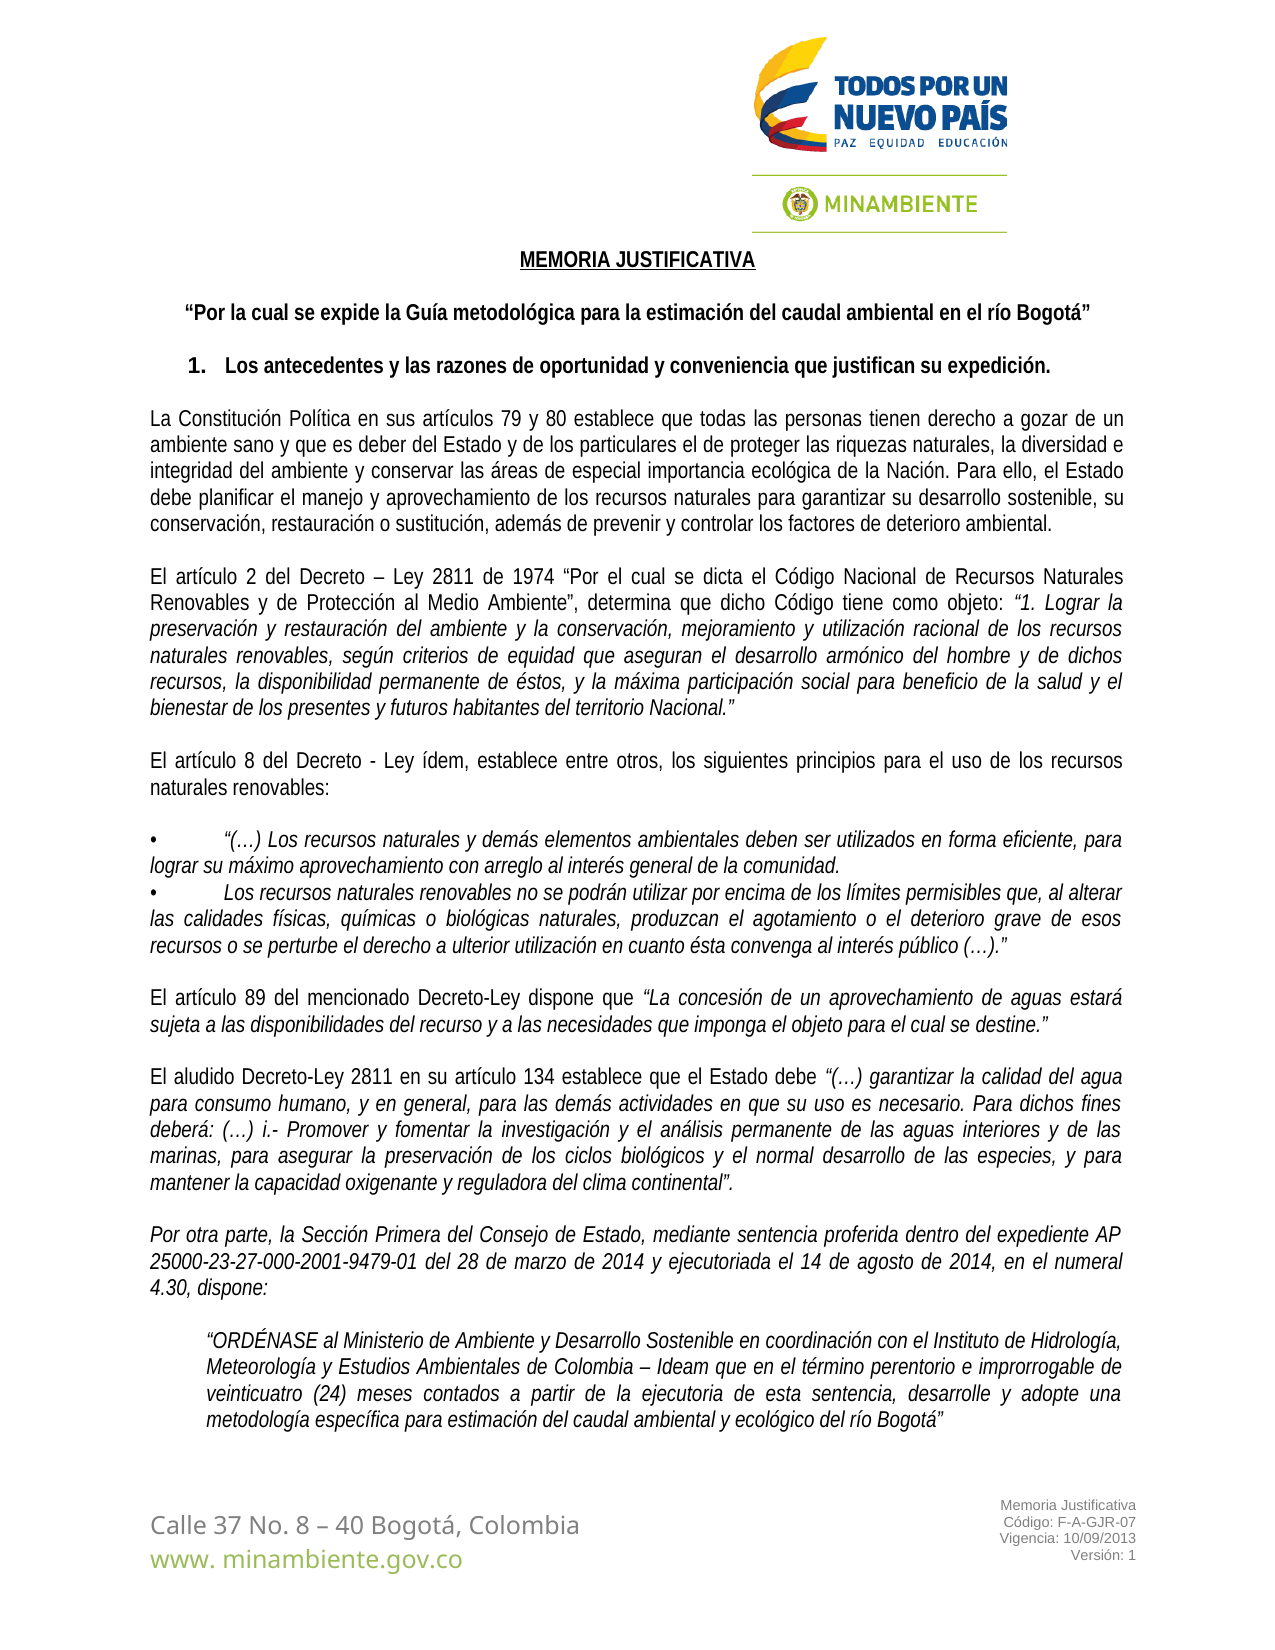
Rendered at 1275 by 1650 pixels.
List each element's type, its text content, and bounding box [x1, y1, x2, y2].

text El artículo 2 del Decreto – Ley 2811 de 1974 “Por el cual se dicta el Código Nacional de Recursos Naturales Renovables y de Protección al Medio Ambiente”, determina que dicho Código tiene como objeto: “1. Lograr la preservación y restauración del ambiente y la conservación, mejoramiento y utilización racional de los recursos naturales renovables, según criterios de equidad que aseguran el desarrollo armónico del hombre y de dichos recursos, la disponibilidad permanente de éstos, y la máxima participación social para beneficio de la salud y el bienestar de los presentes y futuros habitantes del territorio Nacional.” [150, 563, 1125, 721]
text El artículo 89 del mencionado Decreto-Ley dispone que “La concesión de un aprovechamiento de aguas estará sujeta a las disponibilidades del recurso y a las necesidades que imponga el objeto para el cual se destine.” [150, 984, 1125, 1037]
text El aludido Decreto-Ley 2811 en su artículo 134 establece que el Estado debe “(…) garantizar la calidad del agua para consumo humano, y en general, para las demás actividades en que su uso es necesario. Para dichos fines deberá: (…) i.- Promover y fomentar la investigación y el análisis permanente de las aguas interiores y de las marinas, para asegurar la preservación de los ciclos biológicos y el normal desarrollo de las especies, y para mantener la capacidad oxigenante y reguladora del clima continental”. [150, 1063, 1125, 1195]
text El artículo 8 del Decreto - Ley ídem, establece entre otros, los siguientes principios para el uso de los recursos naturales renovables: [150, 747, 1125, 800]
text “Por la cual se expide la Guía metodológica para la estimación del caudal ambiental en el río Bogotá” [150, 299, 1125, 325]
text La Constitución Política en sus artículos 79 y 80 establece que todas las personas tienen derecho a gozar de un ambiente sano y que es deber del Estado y de los particulares el de proteger las riquezas naturales, la diversidad e integridad del ambiente y conservar las áreas de especial importancia ecológica de la Nación. Para ello, el Estado debe planificar el manejo y aprovechamiento de los recursos naturales para garantizar su desarrollo sostenible, su conservación, restauración o sustitución, además de prevenir y controlar los factores de deterioro ambiental. [150, 404, 1125, 536]
subtitle Los antecedentes y las razones de oportunidad y conveniencia que justifican su expedición. [187, 352, 1125, 378]
text • Los recursos naturales renovables no se podrán utilizar por encima de los límites permisibles que, al alterar las calidades físicas, químicas o biológicas naturales, produzcan el agotamiento o el deterioro grave de esos recursos o se perturbe el derecho a ulterior utilización en cuanto ésta convenga al interés público (…).” [150, 879, 1125, 958]
text “ORDÉNASE al Ministerio de Ambiente y Desarrollo Sostenible en coordinación con el Instituto de Hidrología, Meteorología y Estudios Ambientales de Colombia – Ideam que en el término perentorio e improrrogable de veinticuatro (24) meses contados a partir de la ejecutoria de esta sentencia, desarrolle y adopte una metodología específica para estimación del caudal ambiental y ecológico del río Bogotá” [206, 1327, 1125, 1432]
text Por otra parte, la Sección Primera del Consejo de Estado, mediante sentencia proferida dentro del expediente AP 25000-23-27-000-2001-9479-01 del 28 de marzo de 2014 y ejecutoriada el 14 de agosto de 2014, en el numeral 4.30, dispone: [150, 1221, 1125, 1301]
text MEMORIA JUSTIFICATIVA [150, 246, 1125, 273]
text • “(…) Los recursos naturales y demás elementos ambientales deben ser utilizados en forma eficiente, para lograr su máximo aprovechamiento con arreglo al interés general de la comunidad. [150, 826, 1125, 879]
picture [751, 37, 1008, 233]
